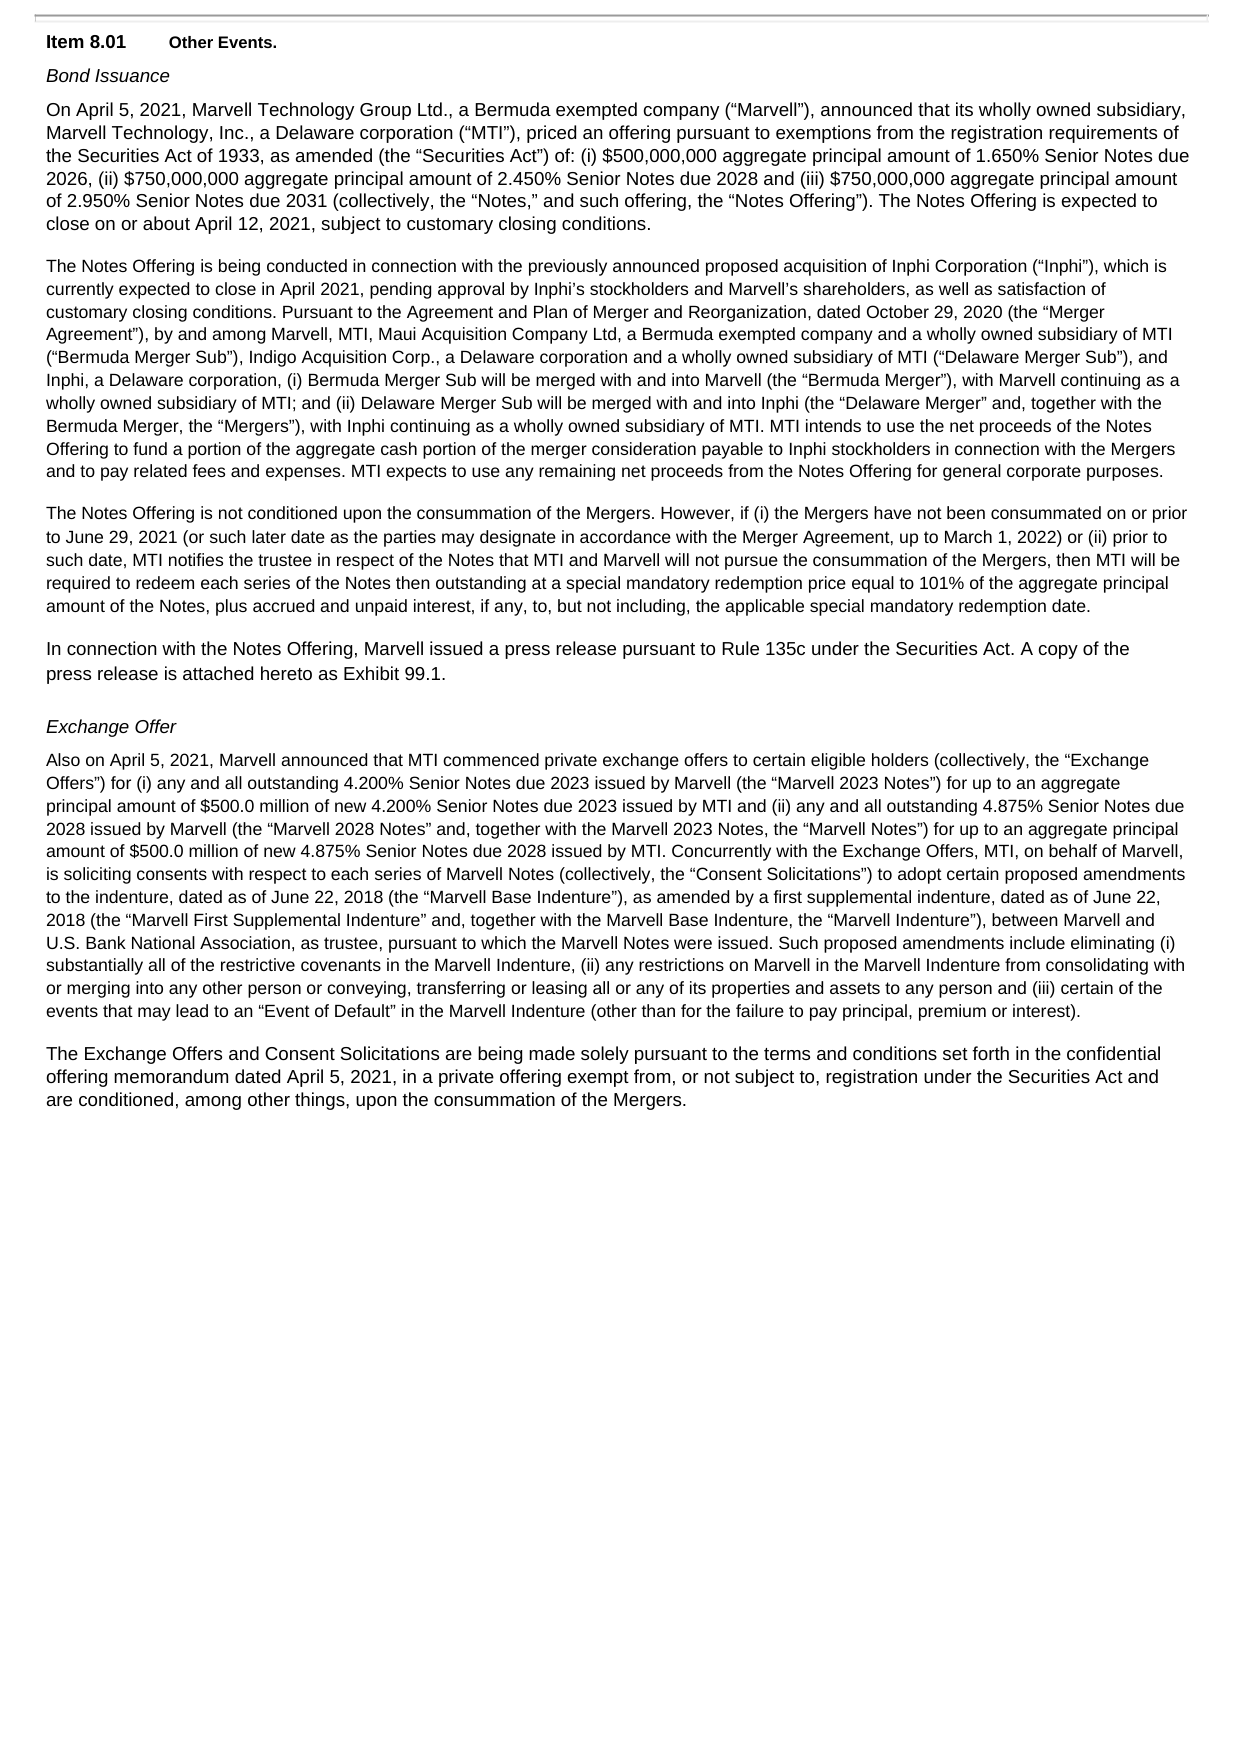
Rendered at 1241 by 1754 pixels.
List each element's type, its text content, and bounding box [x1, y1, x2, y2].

text Exchange Offer [46, 716, 1190, 738]
text The Notes Offering is being conducted in connection with the previously announced proposed acquisition of Inphi Corporation (“Inphi”), which is currently expected to close in April 2021, pending approval by Inphi’s stockholders and Marvell’s shareholders, as well as satisfaction of customary closing conditions. Pursuant to the Agreement and Plan of Merger and Reorganization, dated October 29, 2020 (the “Merger Agreement”), by and among Marvell, MTI, Maui Acquisition Company Ltd, a Bermuda exempted company and a wholly owned subsidiary of MTI (“Bermuda Merger Sub”), Indigo Acquisition Corp., a Delaware corporation and a wholly owned subsidiary of MTI (“Delaware Merger Sub”), and Inphi, a Delaware corporation, (i) Bermuda Merger Sub will be merged with and into Marvell (the “Bermuda Merger”), with Marvell continuing as a wholly owned subsidiary of MTI; and (ii) Delaware Merger Sub will be merged with and into Inphi (the “Delaware Merger” and, together with the Bermuda Merger, the “Mergers”), with Inphi continuing as a wholly owned subsidiary of MTI. MTI intends to use the net proceeds of the Notes Offering to fund a portion of the aggregate cash portion of the merger consideration payable to Inphi stockholders in connection with the Mergers and to pay related fees and expenses. MTI expects to use any remaining net proceeds from the Notes Offering for general corporate purposes. [46, 256, 1190, 481]
text Also on April 5, 2021, Marvell announced that MTI commenced private exchange offers to certain eligible holders (collectively, the “Exchange Offers”) for (i) any and all outstanding 4.200% Senior Notes due 2023 issued by Marvell (the “Marvell 2023 Notes”) for up to an aggregate principal amount of $500.0 million of new 4.200% Senior Notes due 2023 issued by MTI and (ii) any and all outstanding 4.875% Senior Notes due 2028 issued by Marvell (the “Marvell 2028 Notes” and, together with the Marvell 2023 Notes, the “Marvell Notes”) for up to an aggregate principal amount of $500.0 million of new 4.875% Senior Notes due 2028 issued by MTI. Concurrently with the Exchange Offers, MTI, on behalf of Marvell, is soliciting consents with respect to each series of Marvell Notes (collectively, the “Consent Solicitations”) to adopt certain proposed amendments to the indenture, dated as of June 22, 2018 (the “Marvell Base Indenture”), as amended by a first supplemental indenture, dated as of June 22, 2018 (the “Marvell First Supplemental Indenture” and, together with the Marvell Base Indenture, the “Marvell Indenture”), between Marvell and U.S. Bank National Association, as trustee, pursuant to which the Marvell Notes were issued. Such proposed amendments include eliminating (i) substantially all of the restrictive covenants in the Marvell Indenture, (ii) any restrictions on Marvell in the Marvell Indenture from consolidating with or merging into any other person or conveying, transferring or leasing all or any of its properties and assets to any person and (iii) certain of the events that may lead to an “Event of Default” in the Marvell Indenture (other than for the failure to pay principal, premium or interest). [46, 750, 1190, 1021]
text Item 8.01 Other Events. [46, 31, 1190, 52]
text On April 5, 2021, Marvell Technology Group Ltd., a Bermuda exempted company (“Marvell”), announced that its wholly owned subsidiary, Marvell Technology, Inc., a Delaware corporation (“MTI”), priced an offering pursuant to exemptions from the registration requirements of the Securities Act of 1933, as amended (the “Securities Act”) of: (i) $500,000,000 aggregate principal amount of 1.650% Senior Notes due 2026, (ii) $750,000,000 aggregate principal amount of 2.450% Senior Notes due 2028 and (iii) $750,000,000 aggregate principal amount of 2.950% Senior Notes due 2031 (collectively, the “Notes,” and such offering, the “Notes Offering”). The Notes Offering is expected to close on or about April 12, 2021, subject to customary closing conditions. [46, 99, 1190, 234]
text Bond Issuance [46, 65, 1190, 87]
text The Notes Offering is not conditioned upon the consummation of the Mergers. However, if (i) the Mergers have not been consummated on or prior to June 29, 2021 (or such later date as the parties may designate in accordance with the Merger Agreement, up to March 1, 2022) or (ii) prior to such date, MTI notifies the trustee in respect of the Notes that MTI and Marvell will not pursue the consummation of the Mergers, then MTI will be required to redeem each series of the Notes then outstanding at a special mandatory redemption price equal to 101% of the aggregate principal amount of the Notes, plus accrued and unpaid interest, if any, to, but not including, the applicable special mandatory redemption date. [46, 503, 1190, 616]
picture [32, 14, 1209, 24]
text In connection with the Notes Offering, Marvell issued a press release pursuant to Rule 135c under the Securities Act. A copy of the press release is attached hereto as Exhibit 99.1. [46, 638, 1149, 684]
text The Exchange Offers and Consent Solicitations are being made solely pursuant to the terms and conditions set forth in the confidential offering memorandum dated April 5, 2021, in a private offering exempt from, or not subject to, registration under the Securities Act and are conditioned, among other things, upon the consummation of the Mergers. [46, 1042, 1184, 1111]
